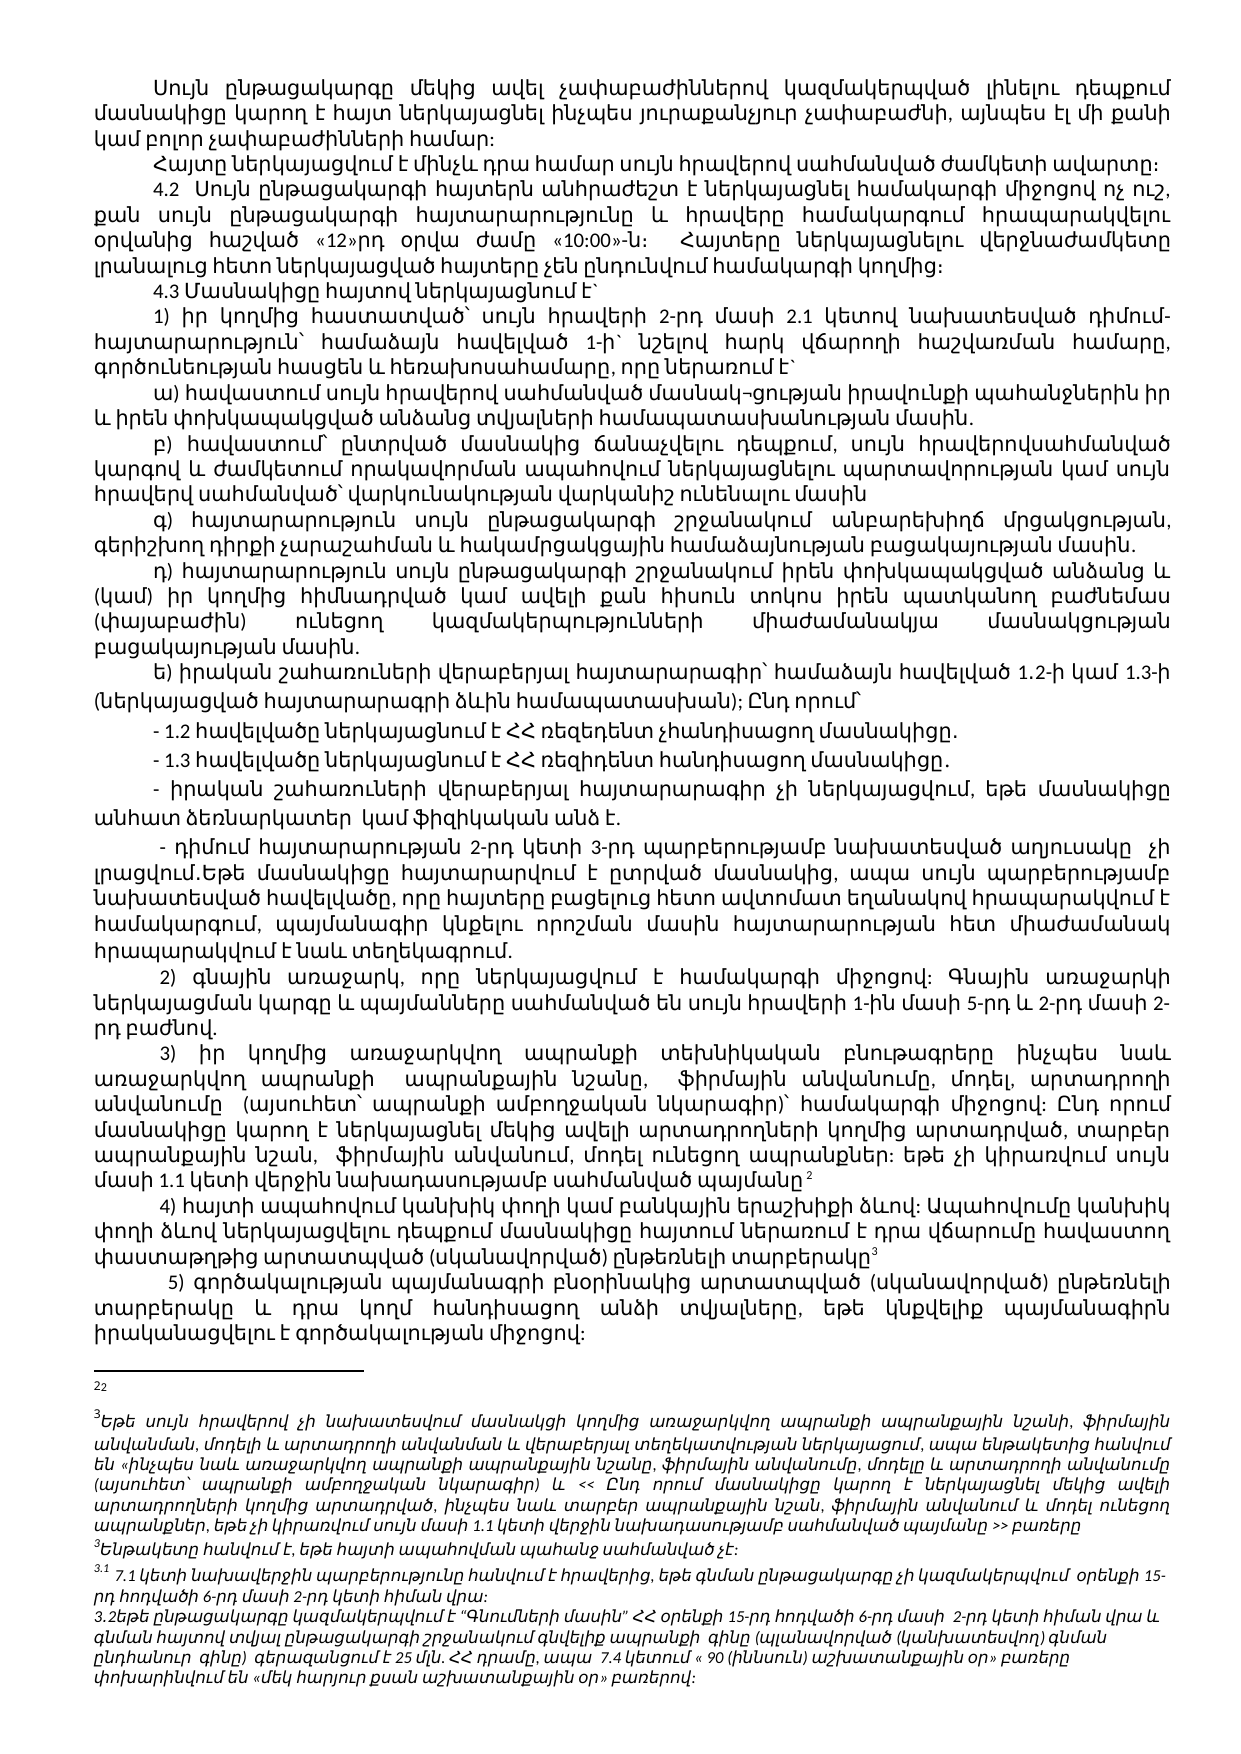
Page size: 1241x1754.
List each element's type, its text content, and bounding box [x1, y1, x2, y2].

text 2) գնային առաջարկ, որը ներկայացվում է համակարգի միջոցով: Գնային առաջարկի ներկայացման կարգը և պայմանները սահմանված են սույն հրավերի 1-ին մասի 5-րդ և 2-րդ մասի 2-րդ բաժնով. [94, 964, 1171, 1041]
text 1) իր կողմից հաստատված՝ սույն հրավերի 2-րդ մասի 2.1 կետով նախատեսված դիմում-հայտարարություն՝ համաձայն հավելված 1-ի` նշելով հարկ վճարողի հաշվառման համարը, գործունեության հասցեն և հեռախոսահամարը, որը ներառում է` [94, 304, 1171, 380]
text - դիմում հայտարարության 2-րդ կետի 3-րդ պարբերությամբ նախատեսված աղյուսակը չի լրացվում․Եթե մասնակիցը հայտարարվում է ըտրված մասնակից, ապա սույն պարբերությամբ նախատեսված հավելվածը, որը հայտերը բացելուց հետո ավտոմատ եղանակով հրապարակվում է համակարգում, պայմանագիր կնքելու որոշման մասին հայտարարության հետ միաժամանակ հրապարակվում է նաև տեղեկագրում. [94, 834, 1171, 964]
text գ) հայտարարություն սույն ընթացակարգի շրջանակում անբարեխիղճ մրցակցության, գերիշխող դիրքի չարաշահման և հակամրցակցային համաձայնության բացակայության մասին. [94, 507, 1171, 558]
text բ) հավաստում՝ ընտրված մասնակից ճանաչվելու դեպքում, սույն հրավերովսահմանված կարգով և ժամկետում որակավորման ապահովում ներկայացնելու պարտավորության կամ սույն հրավերվ սահմանված՝ վարկունակության վարկանիշ ունենալու մասին [94, 431, 1171, 507]
text - 1.3 հավելվածը ներկայացնում է ՀՀ ռեզիդենտ հանդիսացող մասնակիցը․ [94, 747, 1171, 772]
text դ) հայտարարություն սույն ընթացակարգի շրջանակում իրեն փոխկապակցված անձանց և (կամ) իր կողմից հիմնադրված կամ ավելի քան հիսուն տոկոս իրեն պատկանող բաժնեմաս (փայաբաժին) ունեցող կազմակերպությունների միաժամանակյա մասնակցության բացակայության մասին. [94, 558, 1171, 659]
text - 1.2 հավելվածը ներկայացնում է ՀՀ ռեզեդենտ չհանդիսացող մասնակիցը․ [94, 718, 1171, 743]
text Հայտը ներկայացվում է մինչև դրա համար սույն հրավերով սահմանված ժամկետի ավարտը։ [94, 151, 1171, 177]
text ա) հավաստում սույն հրավերով սահմանված մասնակ¬ցության իրավունքի պահանջներին իր և իրեն փոխկապակցված անձանց տվյալների համապատասխանության մասին. [94, 380, 1171, 431]
text 4.2 Սույն ընթացակարգի հայտերն անհրաժեշտ է ներկայացնել համակարգի միջոցով ոչ ուշ, քան սույն ընթացակարգի հայտարարությունը և հրավերը համակարգում հրապարակվելու օրվանից հաշված «12»րդ օրվա ժամը «10:00»-ն։ Հայտերը ներկայացնելու վերջնաժամկետը լրանալուց հետո ներկայացված հայտերը չեն ընդունվում համակարգի կողմից։ [94, 177, 1171, 278]
text - իրական շահառուների վերաբերյալ հայտարարագիր չի ներկայացվում, եթե մասնակիցը անհատ ձեռնարկատեր կամ ֆիզիկական անձ է. [94, 776, 1171, 831]
text 4) հայտի ապահովում կանխիկ փողի կամ բանկային երաշխիքի ձևով: Ապահովումը կանխիկ փողի ձևով ներկայացվելու դեպքում մասնակիցը հայտում ներառում է դրա վճարումը հավաստող փաստաթղթից արտատպված (սկանավորված) ընթեռնելի տարբերակը3 [94, 1193, 1171, 1269]
text Սույն ընթացակարգը մեկից ավել չափաբաժիններով կազմակերպված լինելու դեպքում մասնակիցը կարող է հայտ ներկայացնել ինչպես յուրաքանչյուր չափաբաժնի, այնպես էլ մի քանի կամ բոլոր չափաբաժինների համար: [94, 75, 1171, 151]
text 4.3 Մասնակիցը հայտով ներկայացնում է` [94, 278, 1171, 304]
text 5) գործակալության պայմանագրի բնօրինակից արտատպված (սկանավորված) ընթեռնելի տարբերակը և դրա կողմ հանդիսացող անձի տվյալները, եթե կնքվելիք պայմանագիրն իրականացվելու է գործակալության միջոցով: [94, 1269, 1171, 1346]
text 3) իր կողմից առաջարկվող ապրանքի տեխնիկական բնութագրերը ինչպես նաև առաջարկվող ապրանքի ապրանքային նշանը, ֆիրմային անվանումը, մոդել, արտադրողի անվանումը (այսուհետ՝ ապրանքի ամբողջական նկարագիր)՝ համակարգի միջոցով: Ընդ որում մասնակիցը կարող է ներկայացնել մեկից ավելի արտադրողների կողմից արտադրված, տարբեր ապրանքային նշան, ֆիրմային անվանում, մոդել ունեցող ապրանքներ: եթե չի կիրառվում սույն մասի 1.1 կետի վերջին նախադասությամբ սահմանված պայմանը 2 [94, 1041, 1171, 1193]
text ե) իրական շահառուների վերաբերյալ հայտարարագիր՝ համաձայն հավելված 1․2-ի կամ 1.3-ի (ներկայացված հայտարարագրի ձևին համապատասխան); Ընդ որում՝ [94, 659, 1171, 714]
